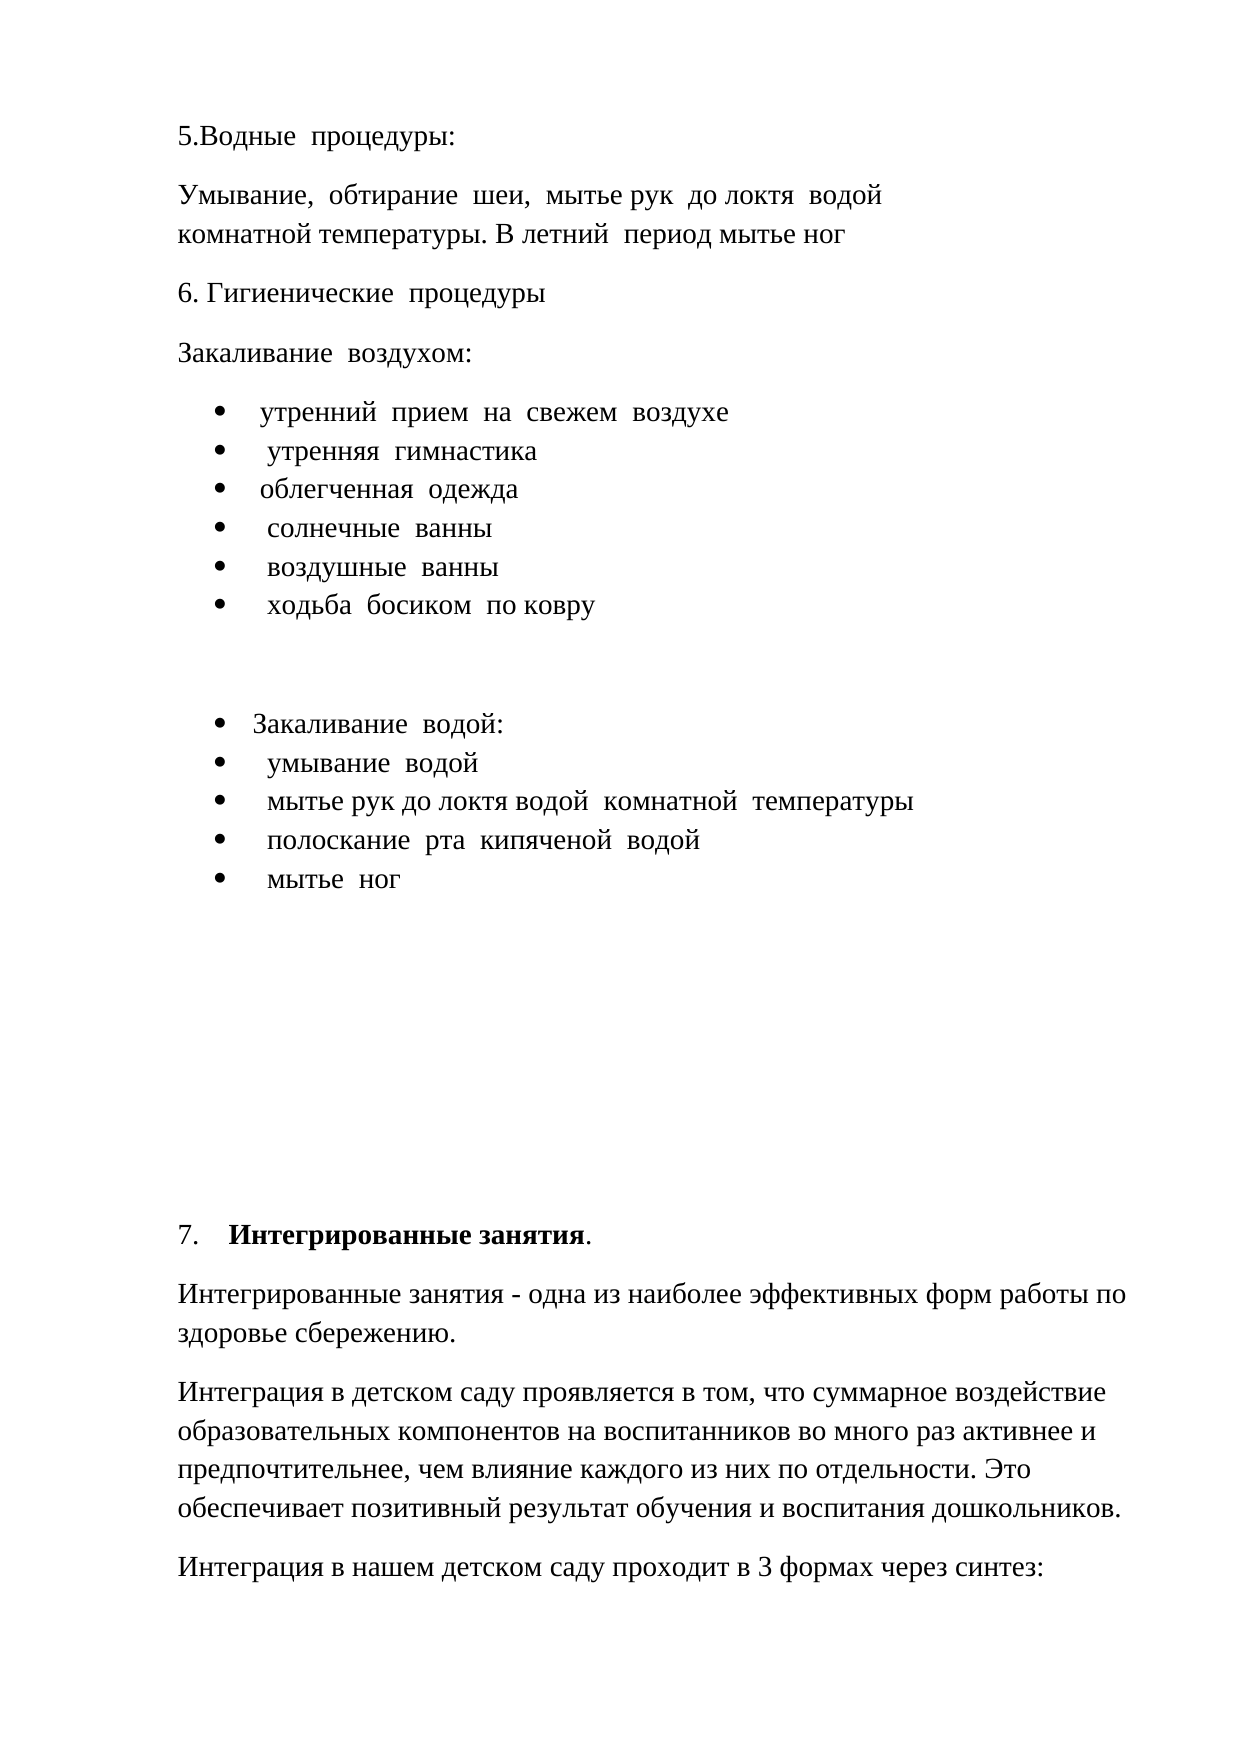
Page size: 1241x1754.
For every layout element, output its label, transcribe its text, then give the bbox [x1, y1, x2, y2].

list утренний прием на свежем воздухе [215, 394, 1152, 428]
list воздушные ванны [215, 549, 1152, 582]
list мытье ног [215, 861, 1152, 894]
text Интеграция в нашем детском саду проходит в 3 формах через синтез: [177, 1549, 1152, 1583]
list утренняя гимнастика [215, 433, 1152, 466]
list умывание водой [215, 745, 1152, 778]
text Интеграция в детском саду проявляется в том, что суммарное воздействие образовательных компонентов на воспитанников во много раз активнее и предпочтительнее, чем влияние каждого из них по отдельности. Это обеспечивает позитивный результат обучения и воспитания дошкольников. [177, 1374, 1152, 1524]
list Закаливание водой: [215, 706, 1152, 740]
text 5.Водные процедуры: [177, 118, 1152, 152]
list облегченная одежда [215, 471, 1152, 505]
text Закаливание воздухом: [177, 335, 1152, 368]
list полоскание рта кипяченой водой [215, 822, 1152, 856]
text 6. Гигиенические процедуры [177, 275, 1152, 309]
list мытье рук до локтя водой комнатной температуры [215, 783, 1152, 817]
list ходьба босиком по ковру [215, 587, 1152, 621]
text Интегрированные занятия - одна из наиболее эффективных форм работы по здоровье сбережению. [177, 1277, 1152, 1349]
list солнечные ванны [215, 510, 1152, 544]
text Умывание, обтирание шеи, мытье рук до локтя водой комнатной температуры. В летний период мытье ног [177, 177, 1152, 249]
text 7. Интегрированные занятия. [177, 1217, 1152, 1251]
